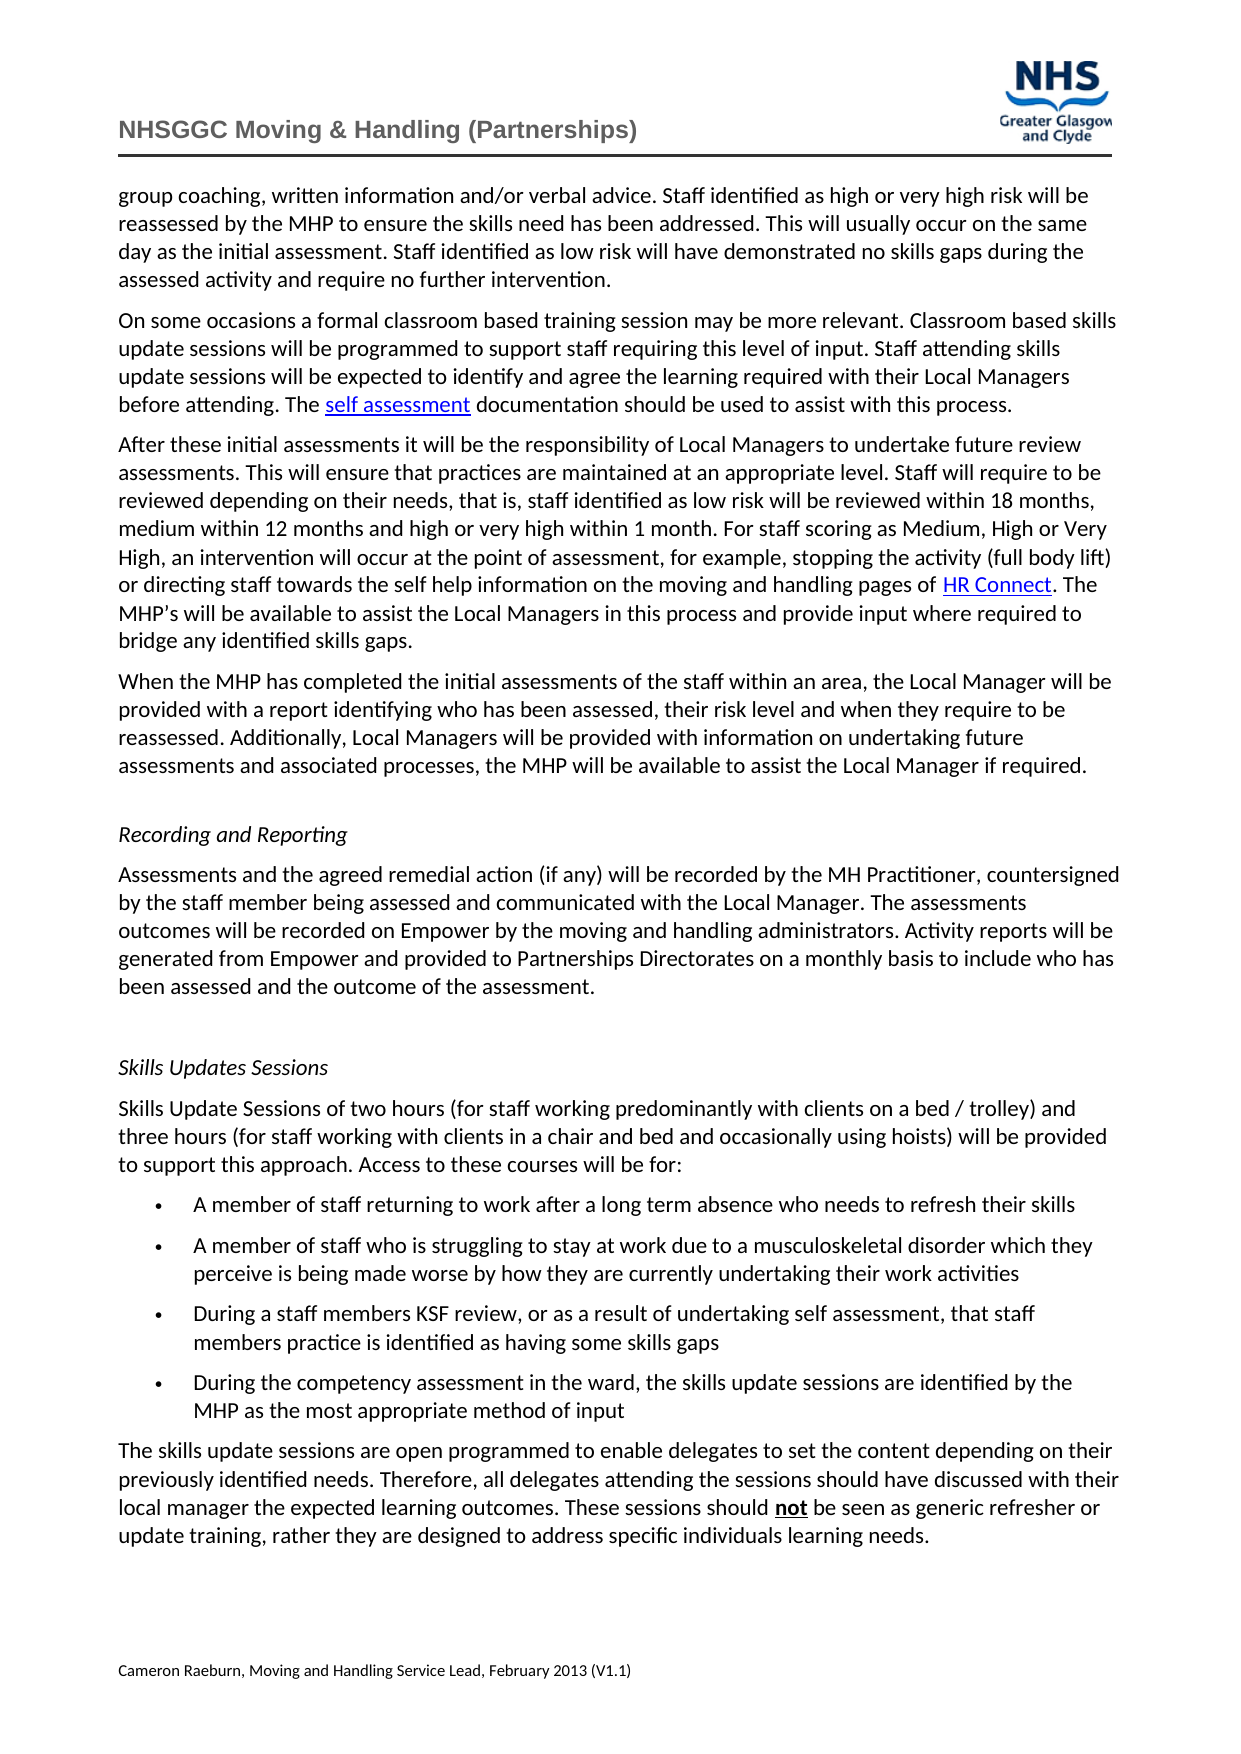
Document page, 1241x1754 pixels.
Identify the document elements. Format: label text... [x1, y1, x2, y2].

list A member of staff returning to work after a long term absence who needs to refresh their skills [156, 1191, 1122, 1218]
text Skills Update Sessions of two hours (for staff working predominantly with clients on a bed / trolley) and three hours (for staff working with clients in a chair and bed and occasionally using hoists) will be provided to support this approach. Access to these courses will be for: [118, 1094, 1122, 1178]
list During a staff members KSF review, or as a result of undertaking self assessment, that staff members practice is identified as having some skills gaps [156, 1299, 1122, 1356]
list During the competency assessment in the ward, the skills update sessions are identified by the as the most appropriate method of input [156, 1368, 1122, 1424]
text Recording and Reporting [118, 820, 1122, 848]
text Assessments and the agreed remedial action (if any) will be recorded by the MH Practitioner, countersigned by the staff member being assessed and communicated with the Local Manager. The assessments outcomes will be recorded on Empower by the moving and handling administrators. Activity reports will be generated from Empower and provided to Partnerships Directorates on a monthly basis to include who has been assessed and the outcome of the assessment. [118, 860, 1122, 1000]
picture [999, 61, 1112, 143]
text Skills Updates Sessions [118, 1053, 1122, 1081]
text When the has completed the initial assessments of the staff within an area, the Local Manager will be provided with a report identifying who has been assessed, their risk level and when they require to be reassessed. Additionally, Local Managers will be provided with information on undertaking future assessments and associated processes, the will be available to assist the Local Manager if required. [118, 667, 1122, 779]
text On some occasions a formal classroom based training session may be more relevant. Classroom based skills update sessions will be programmed to support staff requiring this level of input. Staff attending skills update sessions will be expected to identify and agree the learning required with their Local Managers before attending. The self assessment documentation should be used to assist with this process. [118, 306, 1122, 418]
list A member of staff who is struggling to stay at work due to a musculoskeletal disorder which they perceive is being made worse by how they are currently undertaking their work activities [156, 1231, 1122, 1287]
text The skills update sessions are open programmed to enable delegates to set the content depending on their previously identified needs. Therefore, all delegates attending the sessions should have discussed with their local manager the expected learning outcomes. These sessions should not be seen as generic refresher or update training, rather they are designed to address specific individuals learning needs. [118, 1437, 1122, 1549]
text After these initial assessments it will be the responsibility of Local Managers to undertake future review assessments. This will ensure that practices are maintained at an appropriate level. Staff will require to be reviewed depending on their needs, that is, staff identified as low risk will be reviewed within 18 months, medium within 12 months and high or very high within 1 month. For staff scoring as Medium, High or Very High, an intervention will occur at the point of assessment, for example, stopping the activity (full body lift) or directing staff towards the self help information on the moving and handling pages of HR Connect. The ’s will be available to assist the Local Managers in this process and provide input where required to bridge any identified skills gaps. [118, 431, 1122, 655]
